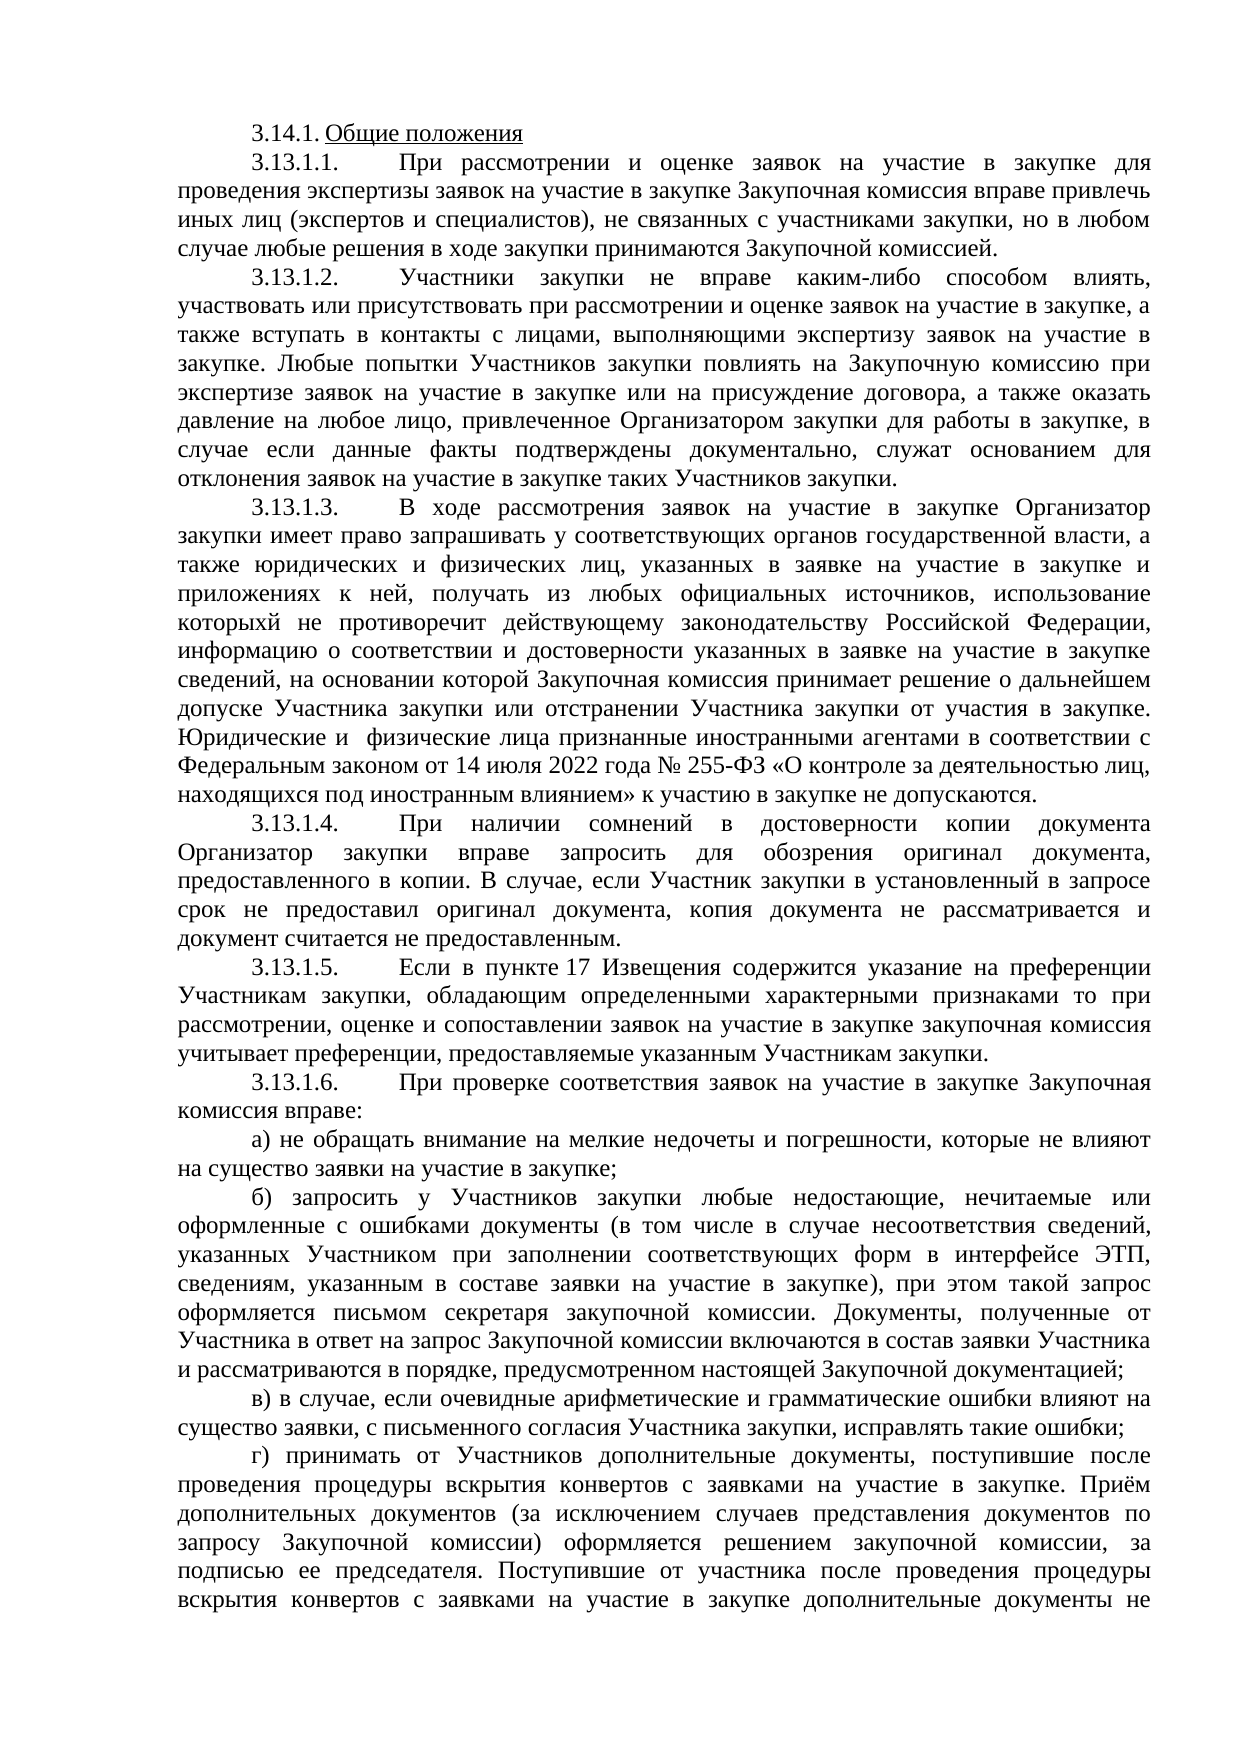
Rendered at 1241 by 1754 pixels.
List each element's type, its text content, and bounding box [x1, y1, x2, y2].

list Если в пункте 17 Извещения содержится указание на преференции Участникам закупки, обладающим определенными характерными признаками то при рассмотрении, оценке и сопоставлении заявок на участие в закупке закупочная комиссия учитывает преференции, предоставляемые указанным Участникам закупки. [177, 952, 1152, 1067]
list в) в случае, если очевидные арифметические и грамматические ошибки влияют на существо заявки, с письменного согласия Участника закупки, исправлять такие ошибки; [177, 1383, 1152, 1441]
list а) не обращать внимание на мелкие недочеты и погрешности, которые не влияют на существо заявки на участие в закупке; [177, 1124, 1152, 1182]
list Участники закупки не вправе каким-либо способом влиять, участвовать или присутствовать при рассмотрении и оценке заявок на участие в закупке, а также вступать в контакты с лицами, выполняющими экспертизу заявок на участие в закупке. Любые попытки Участников закупки повлиять на Закупочную комиссию при экспертизе заявок на участие в закупке или на присуждение договора, а также оказать давление на любое лицо, привлеченное Организатором закупки для работы в закупке, в случае если данные факты подтверждены документально, служат основанием для отклонения заявок на участие в закупке таких Участников закупки. [177, 262, 1152, 492]
list б) запросить у Участников закупки любые недостающие, нечитаемые или оформленные с ошибками документы (в том числе в случае несоответствия сведений, указанных Участником при заполнении соответствующих форм в интерфейсе ЭТП, сведениям, указанным в составе заявки на участие в закупке), при этом такой запрос оформляется письмом секретаря закупочной комиссии. Документы, полученные от Участника в ответ на запрос Закупочной комиссии включаются в состав заявки Участника и рассматриваются в порядке, предусмотренном настоящей Закупочной документацией; [177, 1182, 1152, 1383]
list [177, 1441, 1152, 1613]
list При рассмотрении и оценке заявок на участие в закупке для проведения экспертизы заявок на участие в закупке Закупочная комиссия вправе привлечь иных лиц (экспертов и специалистов), не связанных с участниками закупки, но в любом случае любые решения в ходе закупки принимаются Закупочной комиссией. [177, 147, 1152, 262]
list При наличии сомнений в достоверности копии документа Организатор закупки вправе запросить для обозрения оригинал документа, предоставленного в копии. В случае, если Участник закупки в установленный в запросе срок не предоставил оригинал документа, копия документа не рассматривается и документ считается не предоставленным. [177, 808, 1152, 952]
list Общие положения [177, 118, 1152, 147]
list При проверке соответствия заявок на участие в закупке Закупочная комиссия вправе: [177, 1067, 1152, 1124]
list В ходе рассмотрения заявок на участие в закупке Организатор закупки имеет право запрашивать у соответствующих органов государственной власти, а также юридических и физических лиц, указанных в заявке на участие в закупке и приложениях к ней, получать из любых официальных источников, использование которыхй не противоречит действующему законодательству Российской Федерации, информацию о соответствии и достоверности указанных в заявке на участие в закупке сведений, на основании которой Закупочная комиссия принимает решение о дальнейшем допуске Участника закупки или отстранении Участника закупки от участия в закупке. Юридические и физические лица признанные иностранными агентами в соответствии с Федеральным законом от 14 июля 2022 года № 255-ФЗ «О контроле за деятельностью лиц, находящихся под иностранным влиянием» к участию в закупке не допускаются. [177, 492, 1152, 808]
